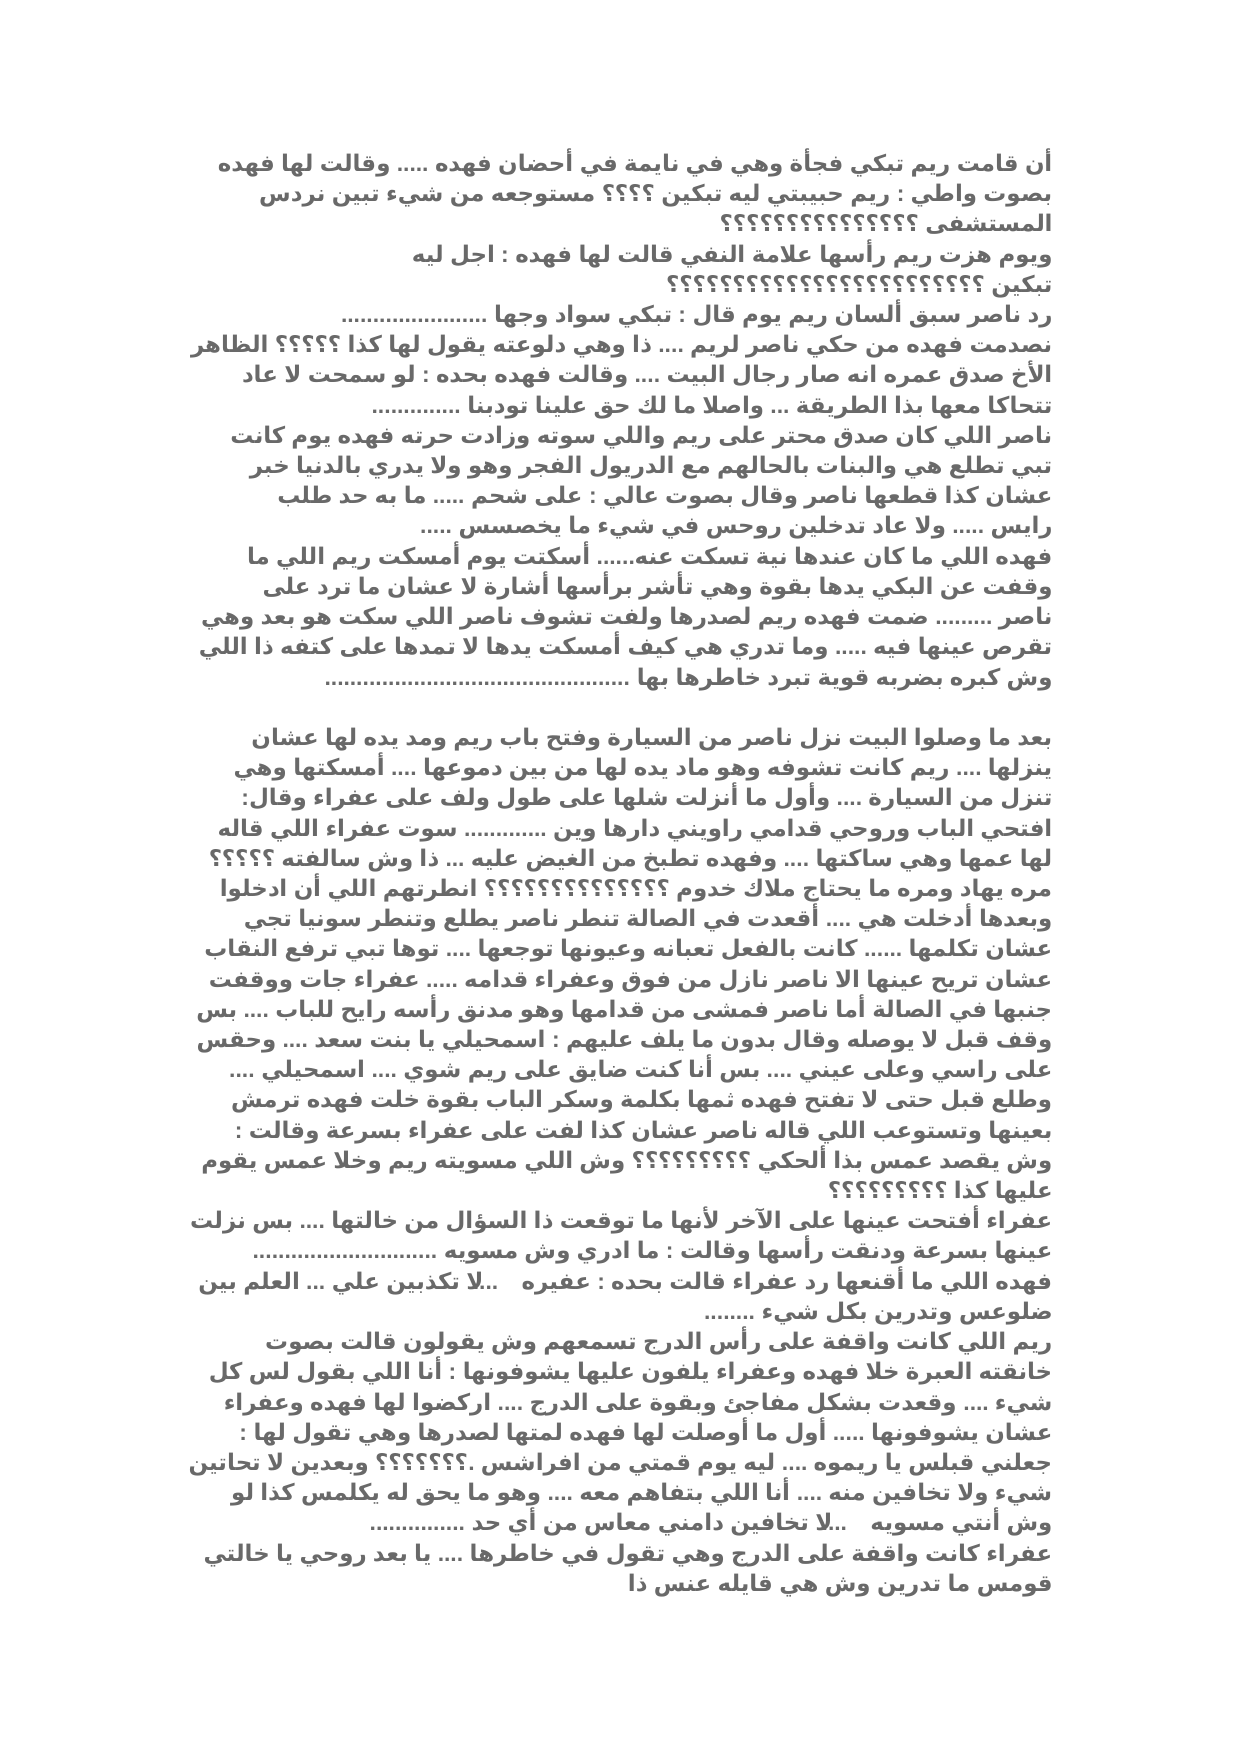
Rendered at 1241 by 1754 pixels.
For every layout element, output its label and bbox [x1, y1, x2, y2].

text [187, 150, 1053, 1596]
